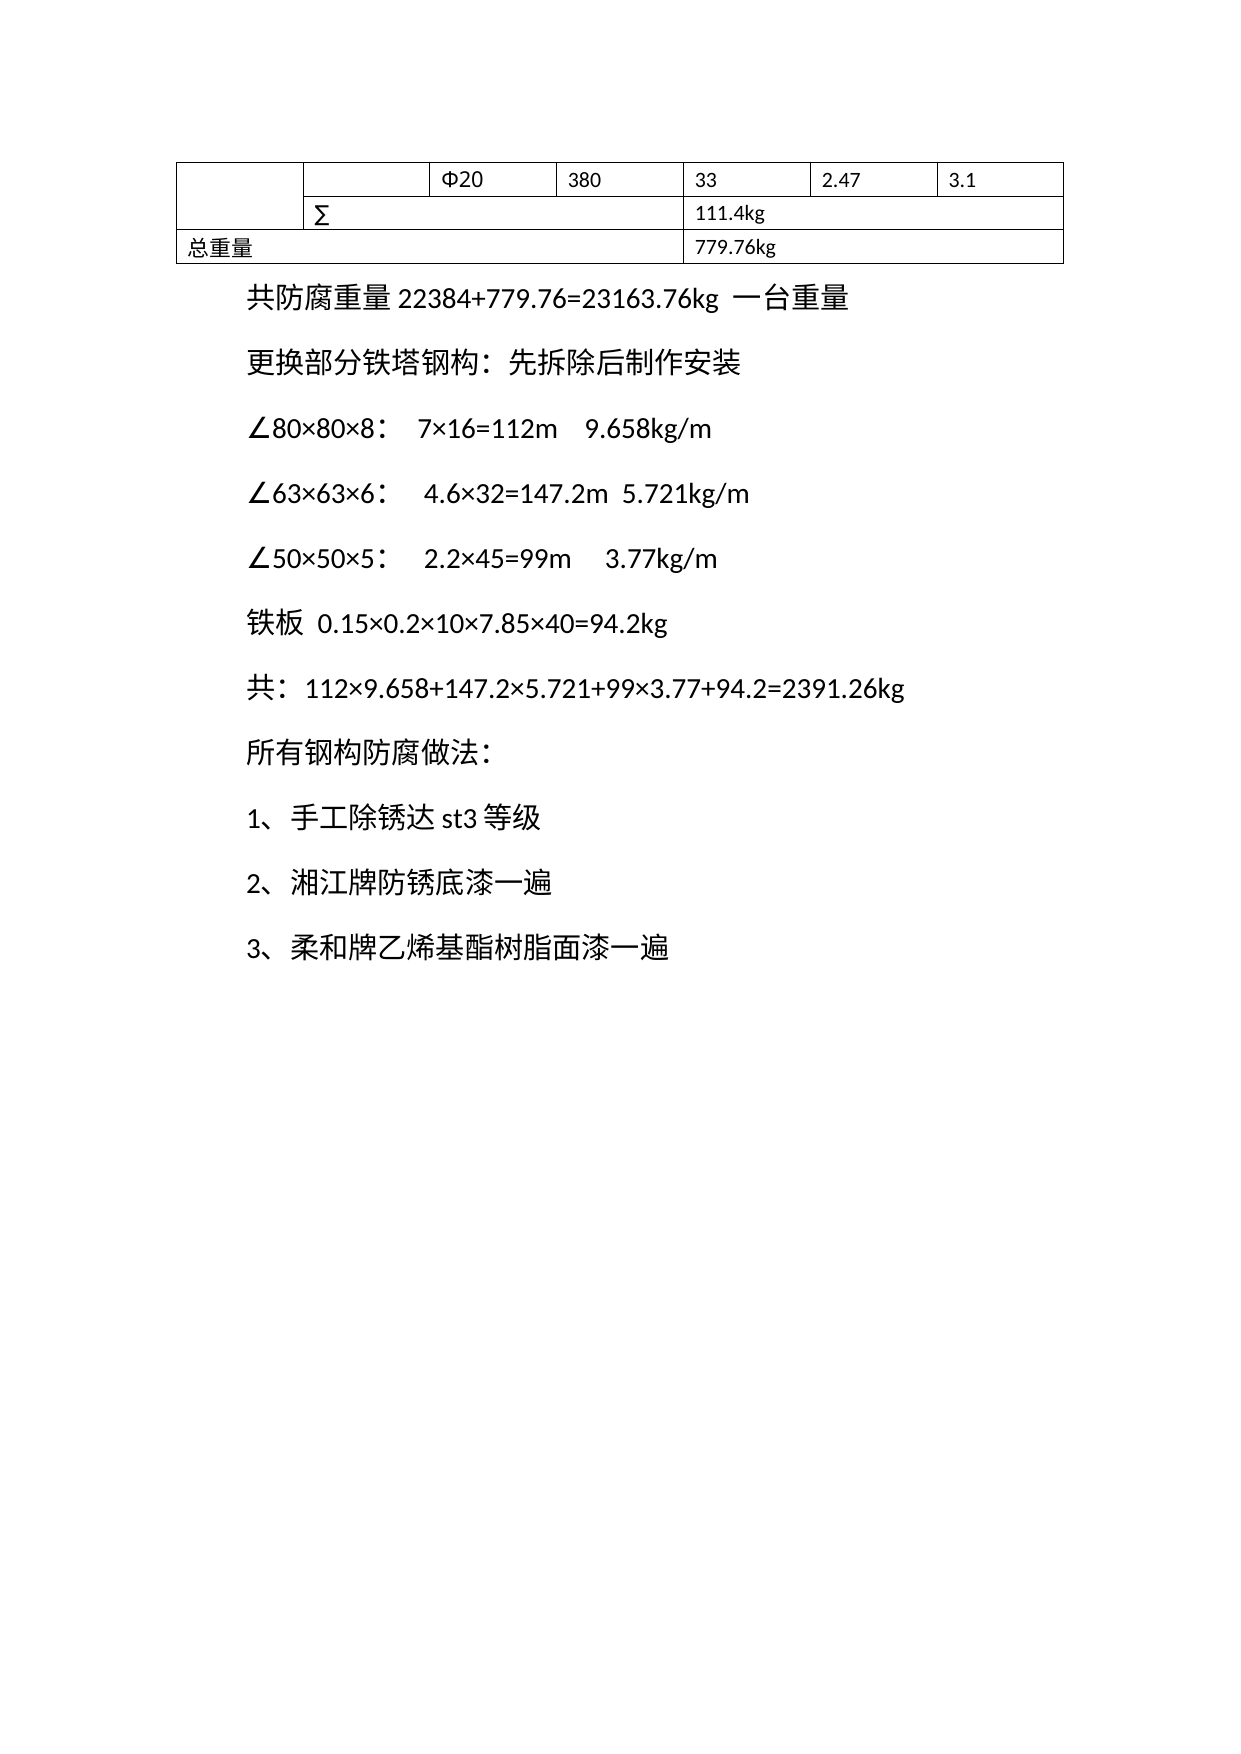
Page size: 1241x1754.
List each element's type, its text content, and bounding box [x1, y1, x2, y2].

table_cell 总重量 [177, 230, 683, 263]
table_cell 380 [557, 163, 683, 196]
list 柔和牌乙烯基酯树脂面漆一遍 [187, 914, 1053, 979]
list 湘江牌防锈底漆一遍 [187, 849, 1053, 914]
text 铁板 0.15×0.2×10×7.85×40=94.2kg [187, 589, 1053, 654]
table_cell 111.4kg [684, 197, 1063, 229]
text 更换部分铁塔钢构：先拆除后制作安装 [187, 329, 1053, 394]
table_cell 3.1 [938, 163, 1063, 196]
list 手工除锈达st3等级 [187, 784, 1053, 849]
table_cell ∑ [304, 197, 683, 229]
table_cell Φ20 [430, 163, 556, 196]
text ∠80×80×8： 7×16=112m 9.658kg/m [187, 394, 1053, 459]
table_cell 2.47 [811, 163, 937, 196]
text 共防腐重量22384+779.76=23163.76kg 一台重量 [187, 264, 1053, 329]
text 所有钢构防腐做法： [187, 719, 1053, 784]
text ∠50×50×5： 2.2×45=99m 3.77kg/m [187, 524, 1053, 589]
text ∠63×63×6： 4.6×32=147.2m 5.721kg/m [187, 459, 1053, 524]
table_cell [304, 163, 429, 196]
table_cell 33 [684, 163, 810, 196]
table_cell 779.76kg [684, 230, 1063, 263]
text 共：112×9.658+147.2×5.721+99×3.77+94.2=2391.26kg [187, 654, 1053, 719]
